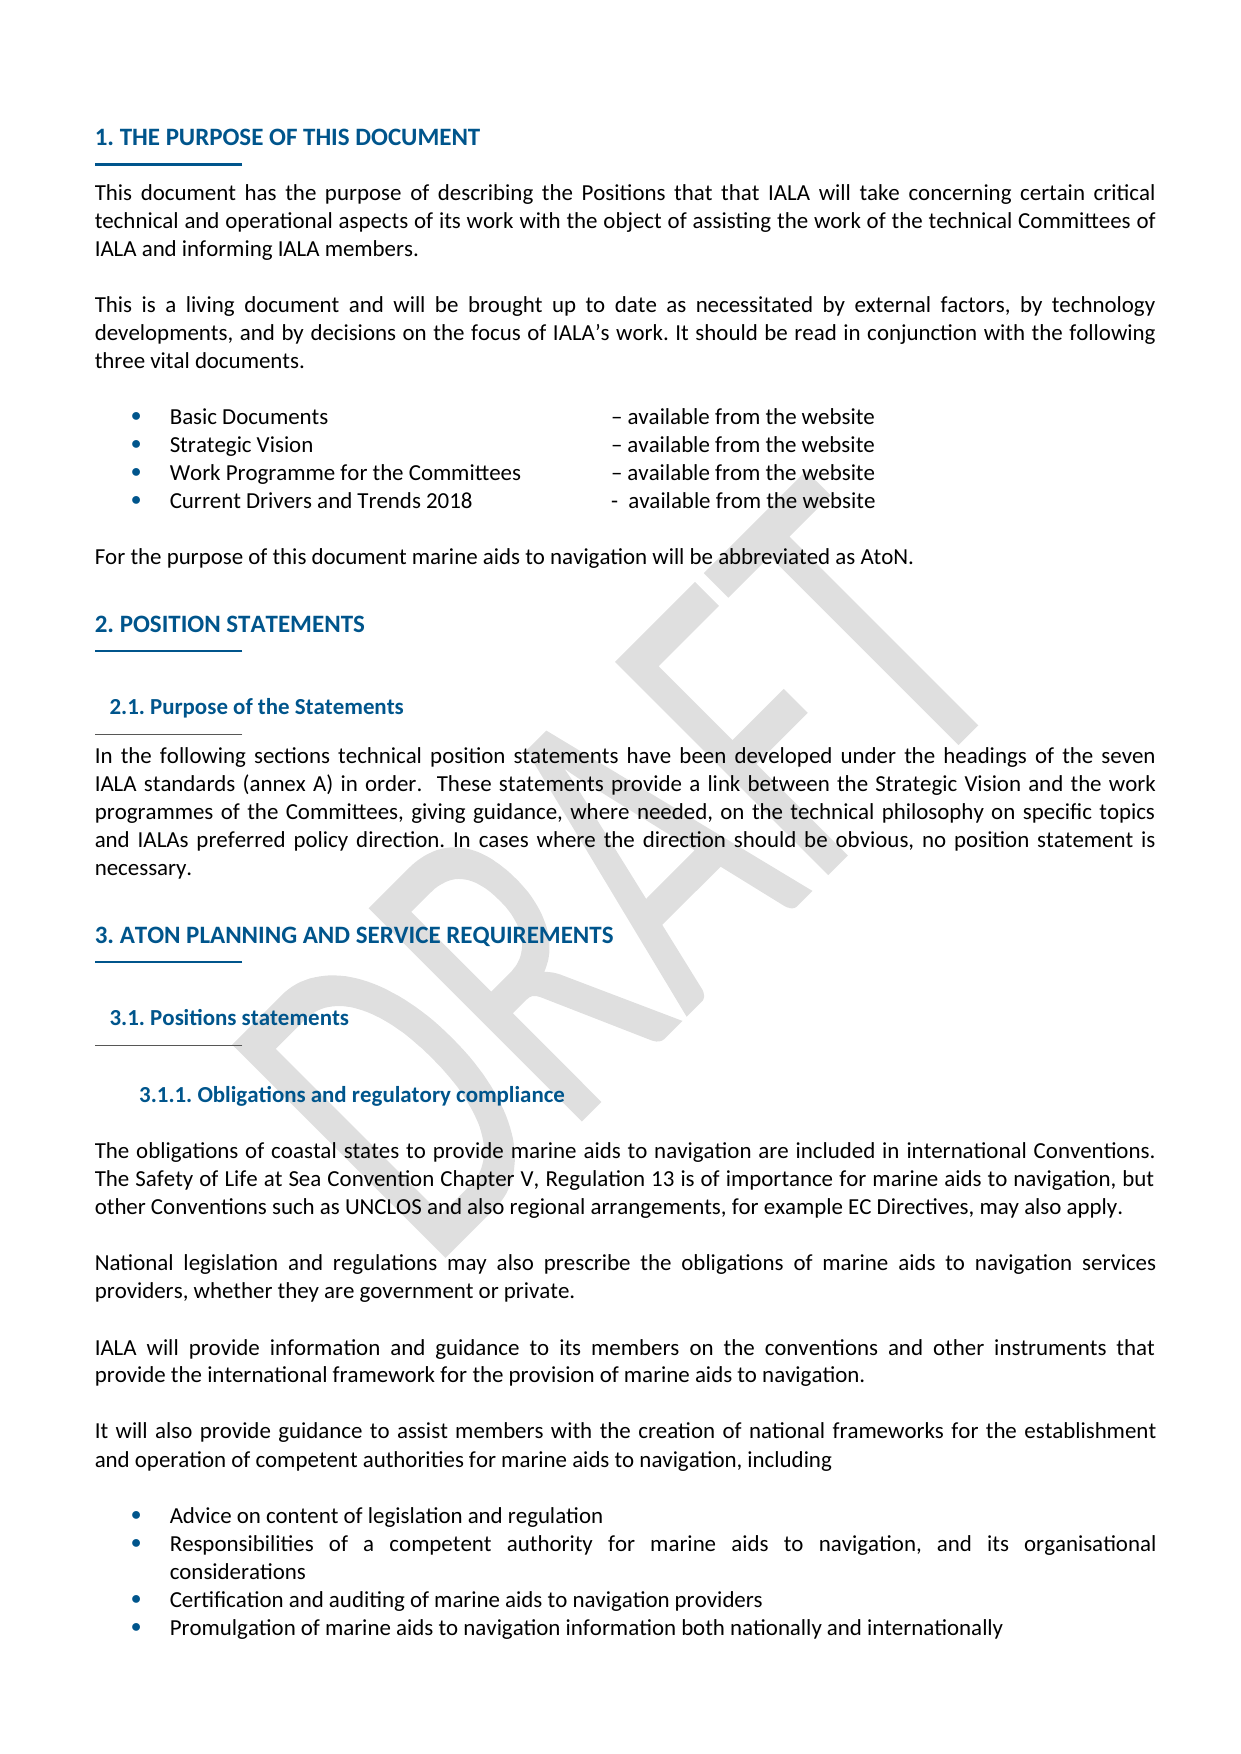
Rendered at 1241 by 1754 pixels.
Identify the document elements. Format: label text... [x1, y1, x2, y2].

text IALA will provide information and guidance to its members on the conventions and other instruments that provide the international framework for the provision of marine aids to navigation. [94, 1333, 1157, 1389]
text Promulgation of marine aids to navigation information both nationally and internationally [132, 1613, 1157, 1641]
subtitle POSITION STATEMENTS [94, 608, 1157, 638]
text National legislation and regulations may also prescribe the obligations of marine aids to navigation services providers, whether they are government or private. [94, 1248, 1157, 1304]
text Strategic Vision – available from the website [132, 430, 1157, 458]
text Basic Documents – available from the website [132, 402, 1157, 430]
text Responsibilities of a competent authority for marine aids to navigation, and its organisational considerations [132, 1529, 1157, 1585]
text Current Drivers and Trends 2018 - available from the website [132, 486, 1157, 514]
text It will also provide guidance to assist members with the creation of national frameworks for the establishment and operation of competent authorities for marine aids to navigation, including [94, 1417, 1157, 1473]
list For the purpose of this document marine aids to navigation will be abbreviated as AtoN. [94, 542, 1157, 570]
text Certification and auditing of marine aids to navigation providers [132, 1585, 1157, 1613]
text Work Programme for the Committees – available from the website [132, 458, 1157, 486]
subtitle The Purpose of THIS DOCUMENT [94, 122, 1157, 152]
text This is a living document and will be brought up to date as necessitated by external factors, by technology developments, and by decisions on the focus of IALA’s work. It should be read in conjunction with the following three vital documents. [94, 290, 1157, 374]
subtitle Obligations and regulatory compliance [139, 1080, 1157, 1108]
text In the following sections technical position statements have been developed under the headings of the seven IALA standards (annex A) in order. These statements provide a link between the Strategic Vision and the work programmes of the Committees, giving guidance, where needed, on the technical philosophy on specific topics and IALAs preferred policy direction. In cases where the direction should be obvious, no position statement is necessary. [94, 741, 1157, 881]
text The obligations of coastal states to provide marine aids to navigation are included in international Conventions. The Safety of Life at Sea Convention Chapter V, Regulation 13 is of importance for marine aids to navigation, but other Conventions such as UNCLOS and also regional arrangements, for example EC Directives, may also apply. [94, 1136, 1157, 1221]
subtitle AtoN PLANNING AND SERVICE REQUIREMENTS [94, 919, 1157, 949]
text Advice on content of legislation and regulation [132, 1501, 1157, 1529]
subtitle Purpose of the Statements [109, 692, 1157, 721]
text This document has the purpose of describing the Positions that that IALA will take concerning certain critical technical and operational aspects of its work with the object of assisting the work of the technical Committees of IALA and informing IALA members. [94, 178, 1157, 262]
subtitle Positions statements [109, 1003, 1157, 1032]
